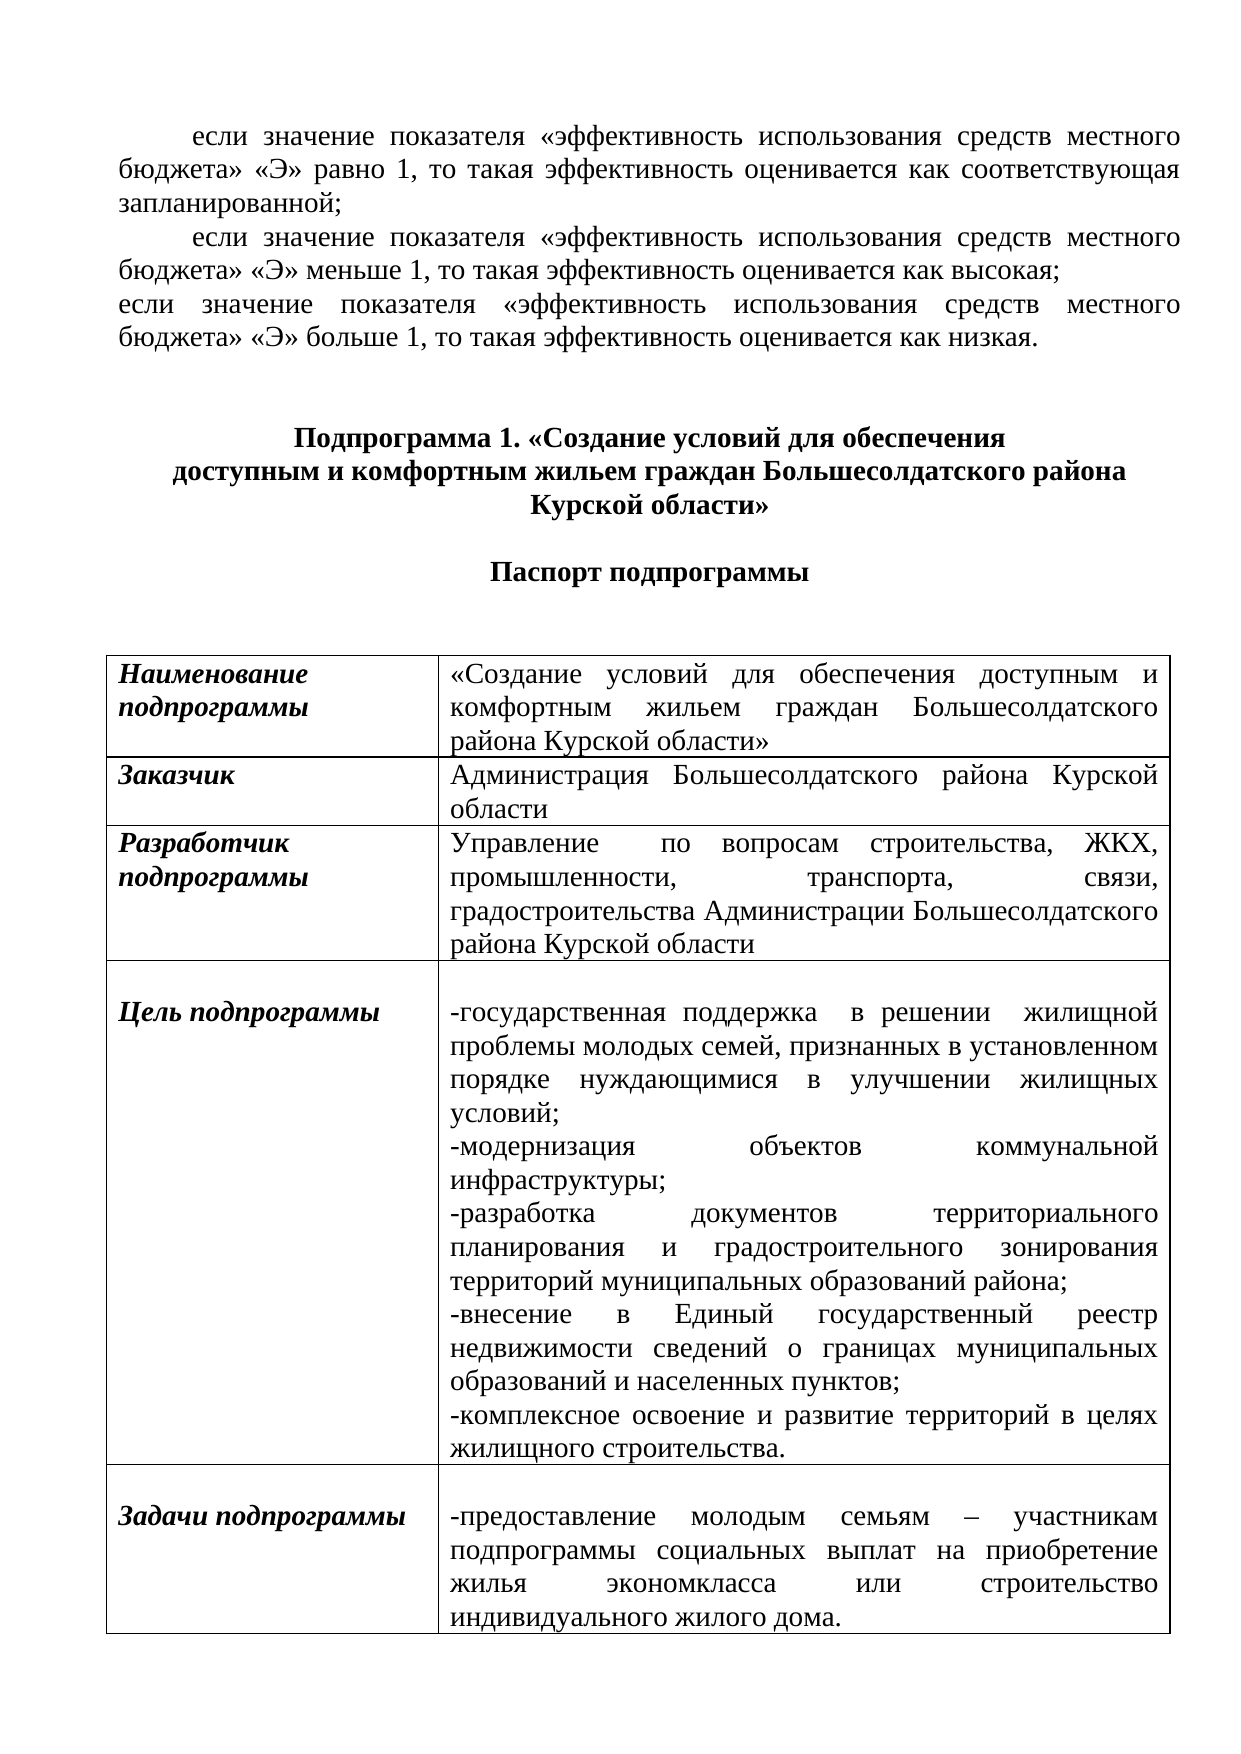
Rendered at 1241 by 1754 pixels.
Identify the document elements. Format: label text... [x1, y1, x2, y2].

text если значение показателя «эффективность использования средств местного бюджета» «Э» равно 1, то такая эффективность оценивается как соответствующая запланированной; [118, 118, 1181, 219]
table_cell -государственная поддержка в решении жилищной проблемы молодых семей, признанных в установленном порядке нуждающимися в улучшении жилищных условий; -модернизация объектов коммунальной инфраструктуры; -разработка документов территориального планирования и градостроительного зонирования территорий муниципальных образований района; -внесение в Единый государственный реестр недвижимости сведений о границах муниципальных образований и населенных пунктов; -комплексное освоение и развитие территорий в целях жилищного строительства. [439, 961, 1169, 1464]
text Паспорт подпрограммы [118, 554, 1181, 588]
table_cell Разработчик подпрограммы [107, 826, 438, 960]
table_cell -предоставление молодым семьям – участникам подпрограммы социальных выплат на приобретение жилья экономкласса или строительство индивидуального жилого дома. [439, 1465, 1169, 1633]
table_header «Создание условий для обеспечения доступным и комфортным жильем граждан Большесолдатского района Курской области» [439, 656, 1169, 756]
text доступным и комфортным жильем граждан Большесолдатского района Курской области» [118, 453, 1181, 521]
table_header Наименование подпрограммы [107, 656, 438, 756]
table_cell Заказчик [107, 758, 438, 824]
text Подпрограмма 1. «Создание условий для обеспечения [118, 420, 1181, 453]
text если значение показателя «эффективность использования средств местного бюджета» «Э» меньше 1, то такая эффективность оценивается как высокая; [118, 219, 1181, 286]
text если значение показателя «эффективность использования средств местного бюджета» «Э» больше 1, то такая эффективность оценивается как низкая. [118, 286, 1181, 353]
table_cell Задачи подпрограммы [107, 1465, 438, 1633]
table_cell Администрация Большесолдатского района Курской области [439, 758, 1169, 824]
table_cell Цель подпрограммы [107, 961, 438, 1464]
table_cell Управление по вопросам строительства, ЖКХ, промышленности, транспорта, связи, градостроительства Администрации Большесолдатского района Курской области [439, 826, 1169, 960]
